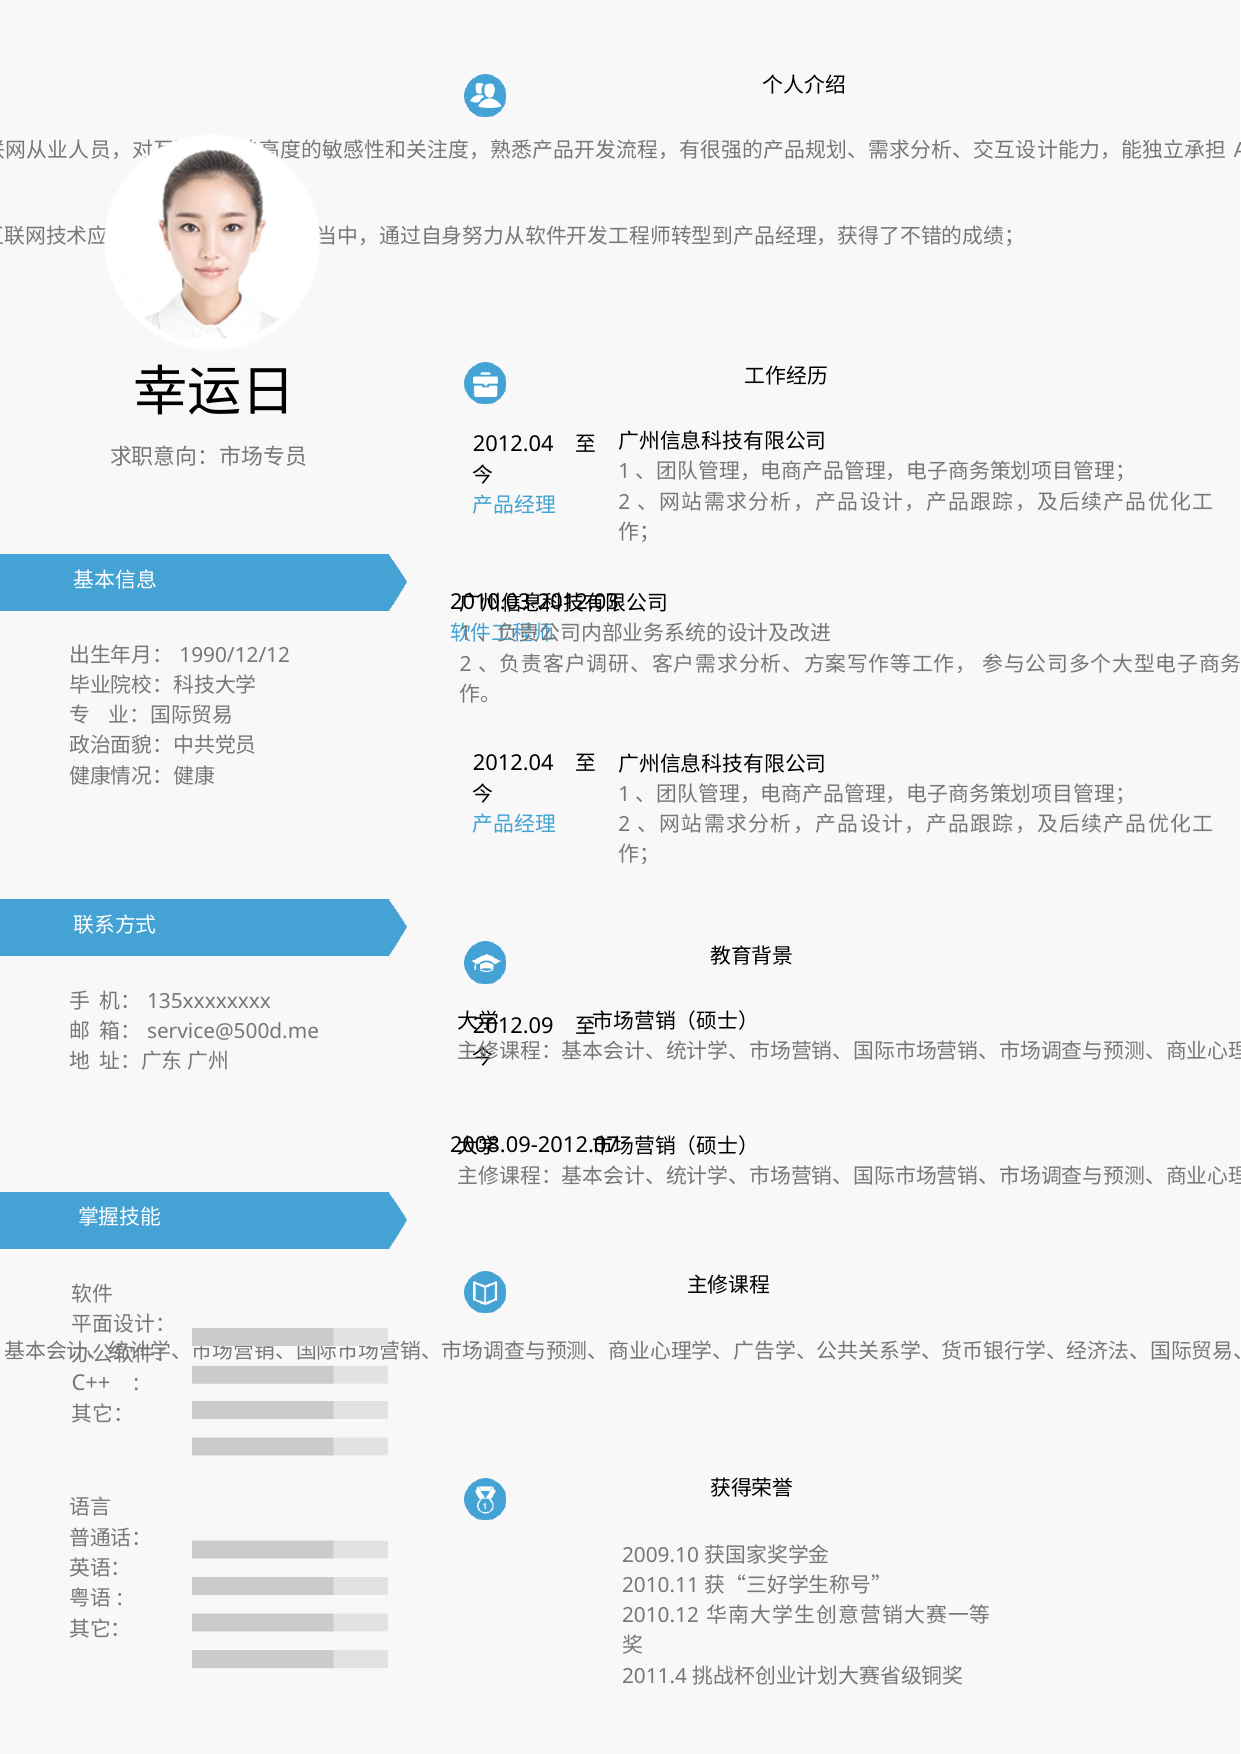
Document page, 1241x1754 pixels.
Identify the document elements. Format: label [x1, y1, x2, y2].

picture [0, 1192, 407, 1249]
picture [464, 362, 506, 404]
picture [464, 1271, 506, 1313]
picture [0, 554, 407, 611]
picture [0, 899, 407, 956]
picture [464, 1478, 506, 1520]
picture [464, 74, 506, 117]
picture [464, 941, 506, 984]
picture [94, 123, 332, 361]
